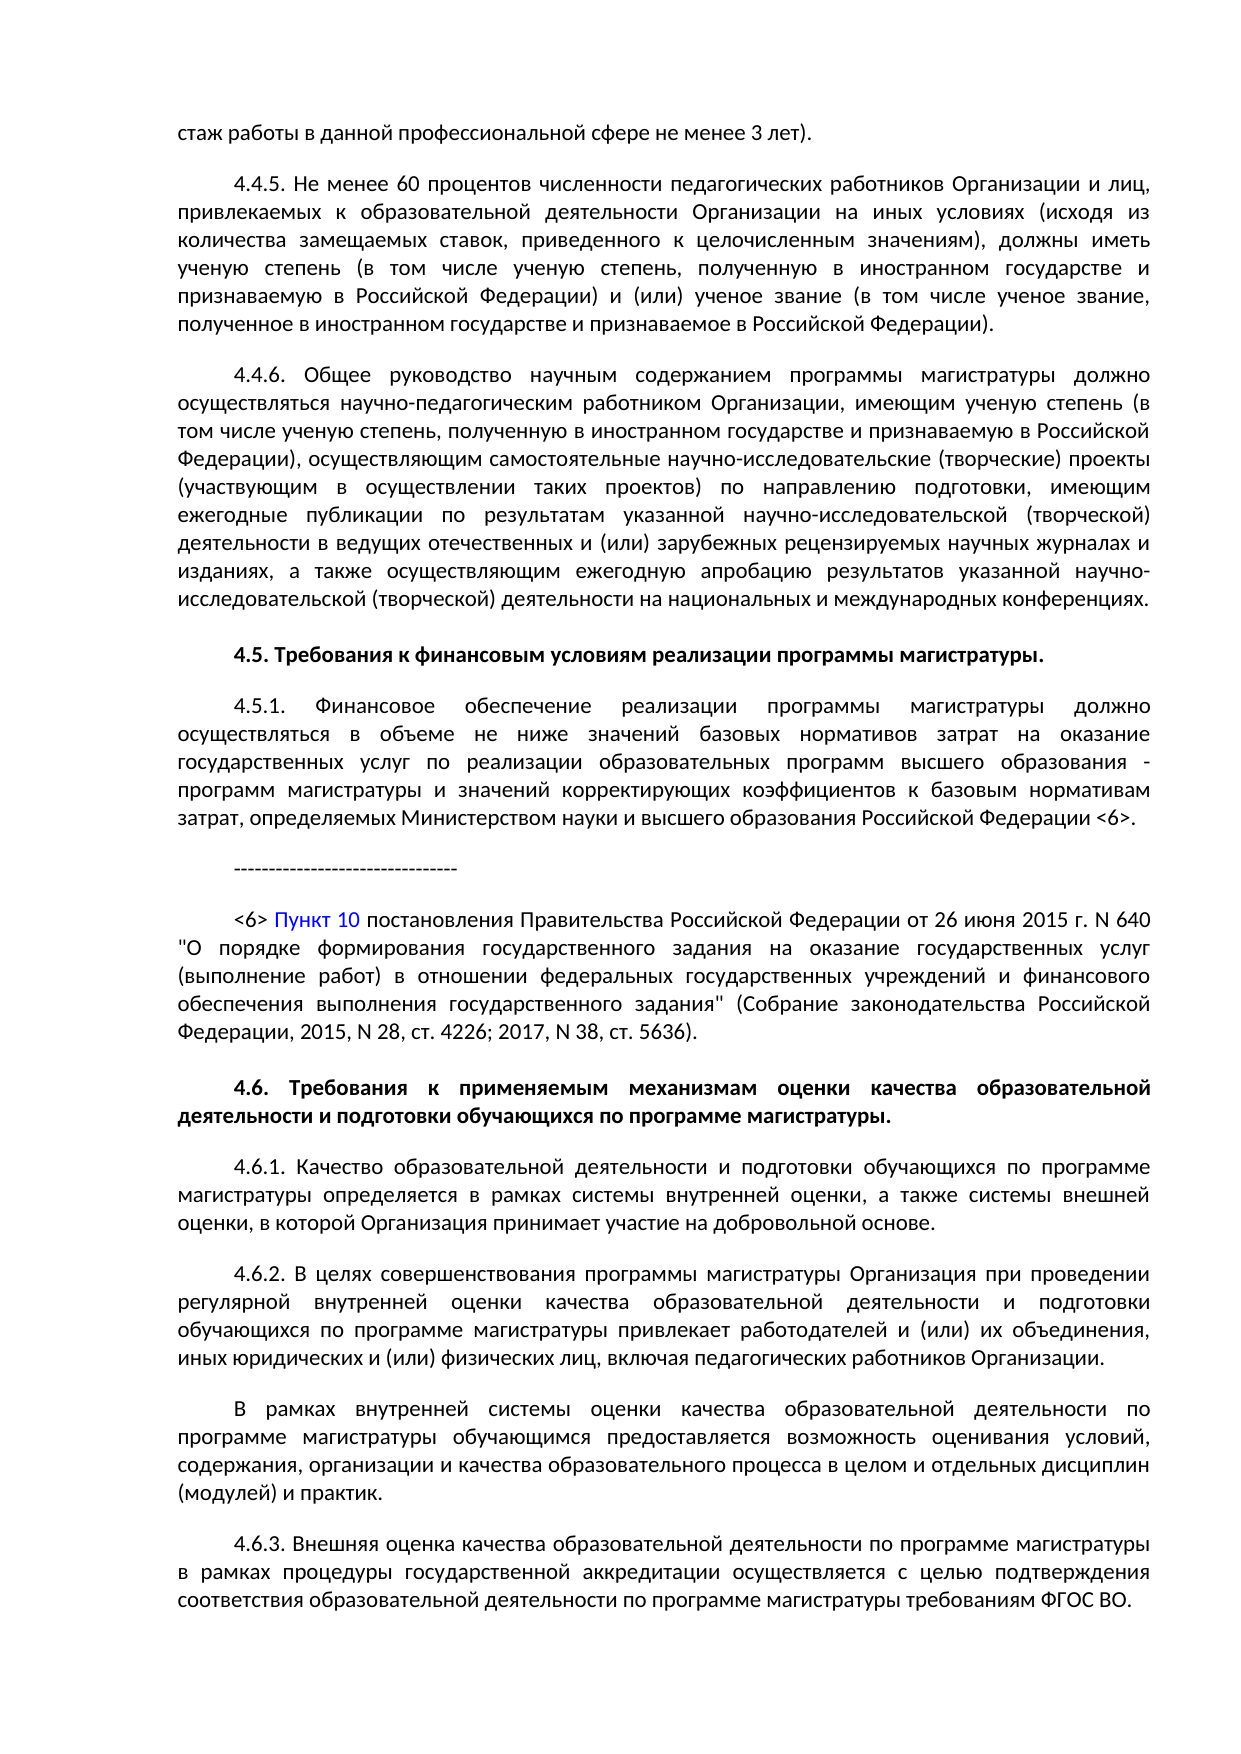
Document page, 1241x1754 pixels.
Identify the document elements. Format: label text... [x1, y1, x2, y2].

text 4.5.1. Финансовое обеспечение реализации программы магистратуры должно осуществляться в объеме не ниже значений базовых нормативов затрат на оказание государственных услуг по реализации образовательных программ высшего образования - программ магистратуры и значений корректирующих коэффициентов к базовым нормативам затрат, определяемых Министерством науки и высшего образования Российской Федерации <6>. [177, 691, 1152, 831]
text 4.4.6. Общее руководство научным содержанием программы магистратуры должно осуществляться научно-педагогическим работником Организации, имеющим ученую степень (в том числе ученую степень, полученную в иностранном государстве и признаваемую в Российской Федерации), осуществляющим самостоятельные научно-исследовательские (творческие) проекты (участвующим в осуществлении таких проектов) по направлению подготовки, имеющим ежегодные публикации по результатам указанной научно-исследовательской (творческой) деятельности в ведущих отечественных и (или) зарубежных рецензируемых научных журналах и изданиях, а также осуществляющим ежегодную апробацию результатов указанной научно-исследовательской (творческой) деятельности на национальных и международных конференциях. [177, 360, 1152, 612]
text <6> Пункт 10 постановления Правительства Российской Федерации от 26 июня 2015 г. N 640 "О порядке формирования государственного задания на оказание государственных услуг (выполнение работ) в отношении федеральных государственных учреждений и финансового обеспечения выполнения государственного задания" (Собрание законодательства Российской Федерации, 2015, N 28, ст. 4226; 2017, N 38, ст. 5636). [177, 905, 1152, 1045]
text 4.6.2. В целях совершенствования программы магистратуры Организация при проведении регулярной внутренней оценки качества образовательной деятельности и подготовки обучающихся по программе магистратуры привлекает работодателей и (или) их объединения, иных юридических и (или) физических лиц, включая педагогических работников Организации. [177, 1259, 1152, 1371]
text 4.6.1. Качество образовательной деятельности и подготовки обучающихся по программе магистратуры определяется в рамках системы внутренней оценки, а также системы внешней оценки, в которой Организация принимает участие на добровольной основе. [177, 1152, 1152, 1236]
text 4.6.3. Внешняя оценка качества образовательной деятельности по программе магистратуры в рамках процедуры государственной аккредитации осуществляется с целью подтверждения соответствия образовательной деятельности по программе магистратуры требованиям ФГОС ВО. [177, 1529, 1152, 1613]
title 4.6. Требования к применяемым механизмам оценки качества образовательной деятельности и подготовки обучающихся по программе магистратуры. [177, 1073, 1152, 1129]
text В рамках внутренней системы оценки качества образовательной деятельности по программе магистратуры обучающимся предоставляется возможность оценивания условий, содержания, организации и качества образовательного процесса в целом и отдельных дисциплин (модулей) и практик. [177, 1394, 1152, 1506]
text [177, 118, 1152, 146]
text 4.4.5. Не менее 60 процентов численности педагогических работников Организации и лиц, привлекаемых к образовательной деятельности Организации на иных условиях (исходя из количества замещаемых ставок, приведенного к целочисленным значениям), должны иметь ученую степень (в том числе ученую степень, полученную в иностранном государстве и признаваемую в Российской Федерации) и (или) ученое звание (в том числе ученое звание, полученное в иностранном государстве и признаваемое в Российской Федерации). [177, 169, 1152, 337]
text -------------------------------- [177, 854, 1152, 882]
title 4.5. Требования к финансовым условиям реализации программы магистратуры. [177, 640, 1152, 668]
